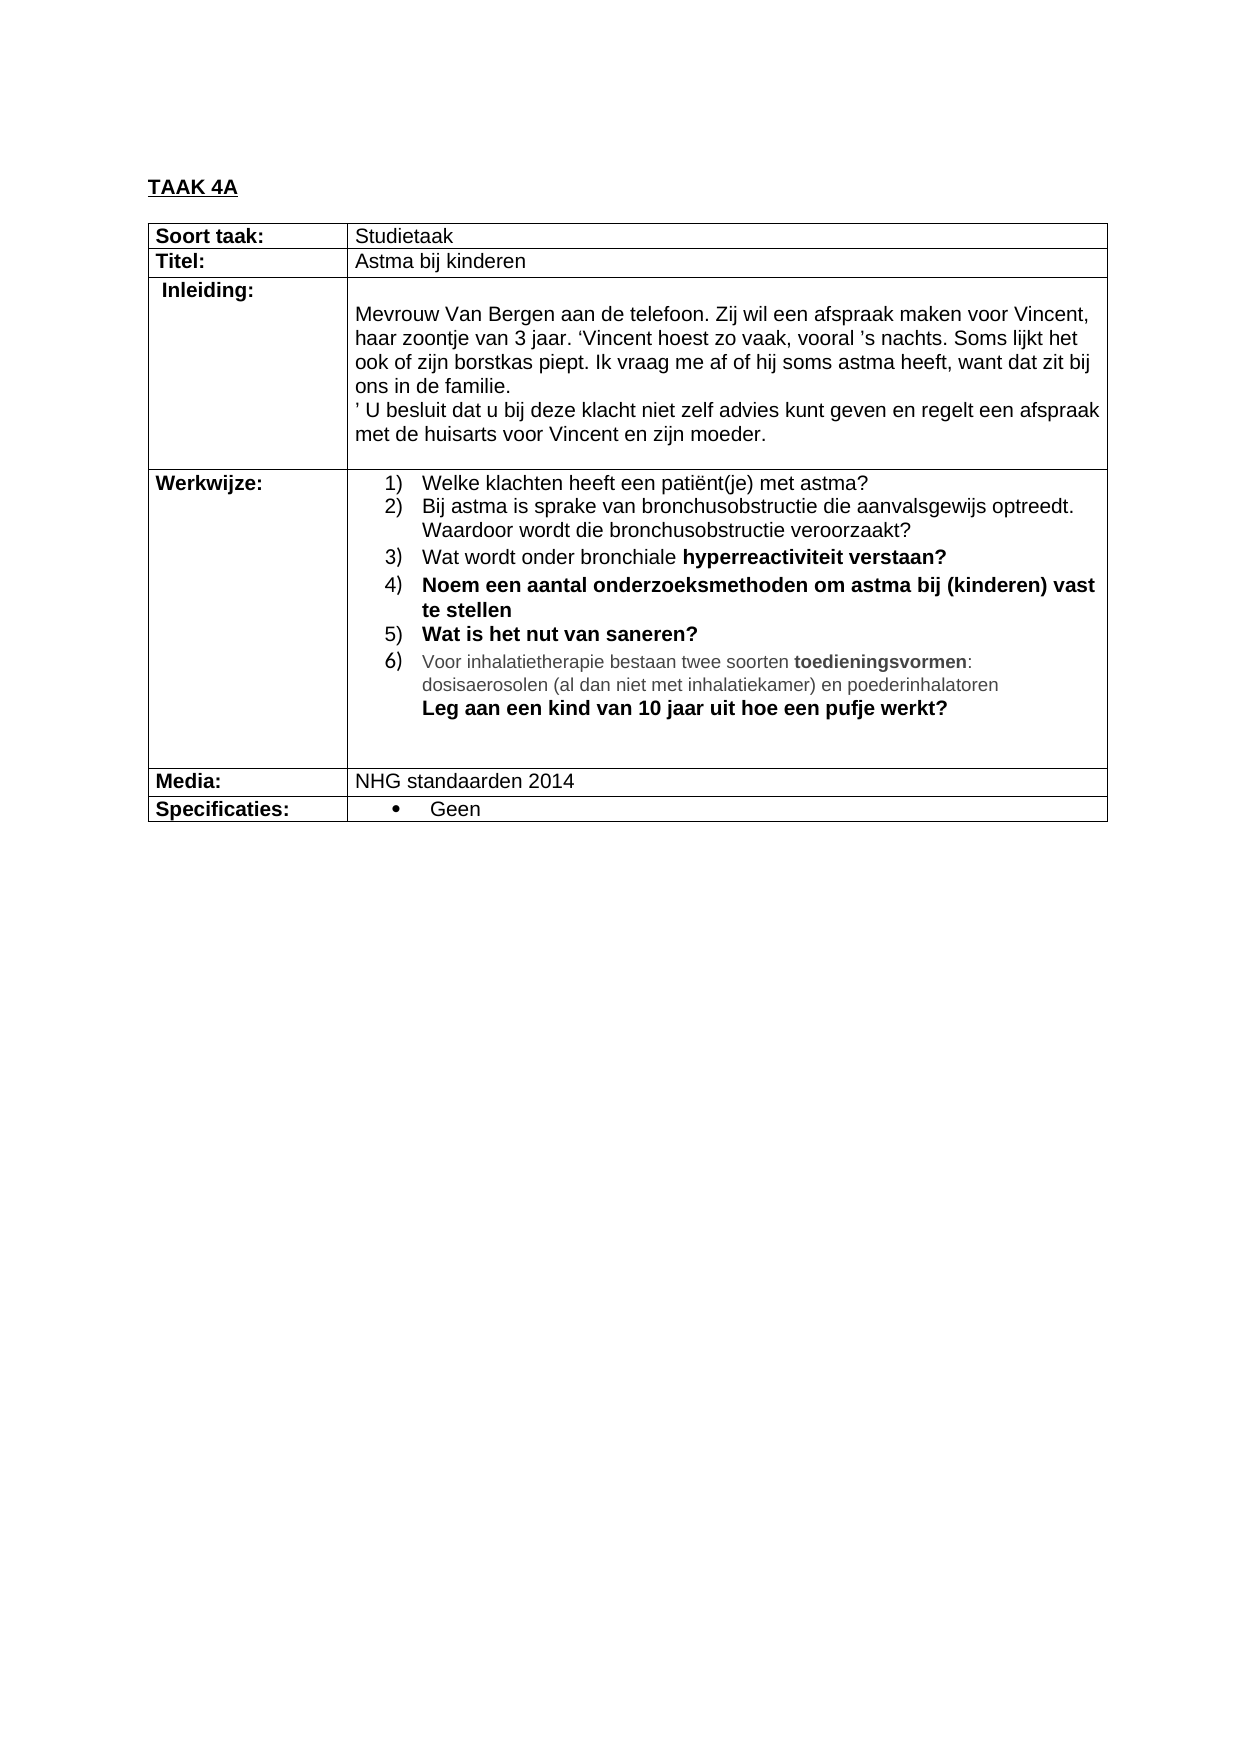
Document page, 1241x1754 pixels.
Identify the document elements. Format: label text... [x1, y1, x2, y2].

table_cell Werkwijze: [149, 470, 347, 768]
table_cell NHG standaarden 2014 [348, 769, 1107, 796]
text TAAK 4A [148, 175, 1093, 199]
table_cell Welke klachten heeft een patiënt(je) met astma? Bij astma is sprake van bronchusobstructie die aanvalsgewijs optreedt. Waardoor wordt die bronchusobstructie veroorzaakt? Wat wordt onder bronchiale hyperreactiviteit verstaan? Noem een aantal onderzoeksmethoden om astma bij (kinderen) vast te stellen Wat is het nut van saneren? Voor inhalatietherapie bestaan twee soorten toedieningsvormen: dosisaerosolen (al dan niet met inhalatiekamer) en poederinhalatoren Leg aan een kind van 10 jaar uit hoe een pufje werkt? [348, 470, 1107, 768]
table_cell Inleiding: [149, 278, 347, 469]
table_cell Titel: [149, 249, 347, 277]
table_cell Geen [348, 797, 1107, 821]
table_cell Specificaties: [149, 797, 347, 821]
table_header Soort taak: [149, 224, 347, 248]
table_cell Astma bij kinderen [348, 249, 1107, 277]
table_cell Media: [149, 769, 347, 796]
table_cell Mevrouw Van Bergen aan de telefoon. Zij wil een afspraak maken voor Vincent, haar zoontje van 3 jaar. ‘Vincent hoest zo vaak, vooral ’s nachts. Soms lijkt het ook of zijn borstkas piept. Ik vraag me af of hij soms astma heeft, want dat zit bij ons in de familie. ’ U besluit dat u bij deze klacht niet zelf advies kunt geven en regelt een afspraak met de huisarts voor Vincent en zijn moeder. [348, 278, 1107, 469]
table_header Studietaak [348, 224, 1107, 248]
